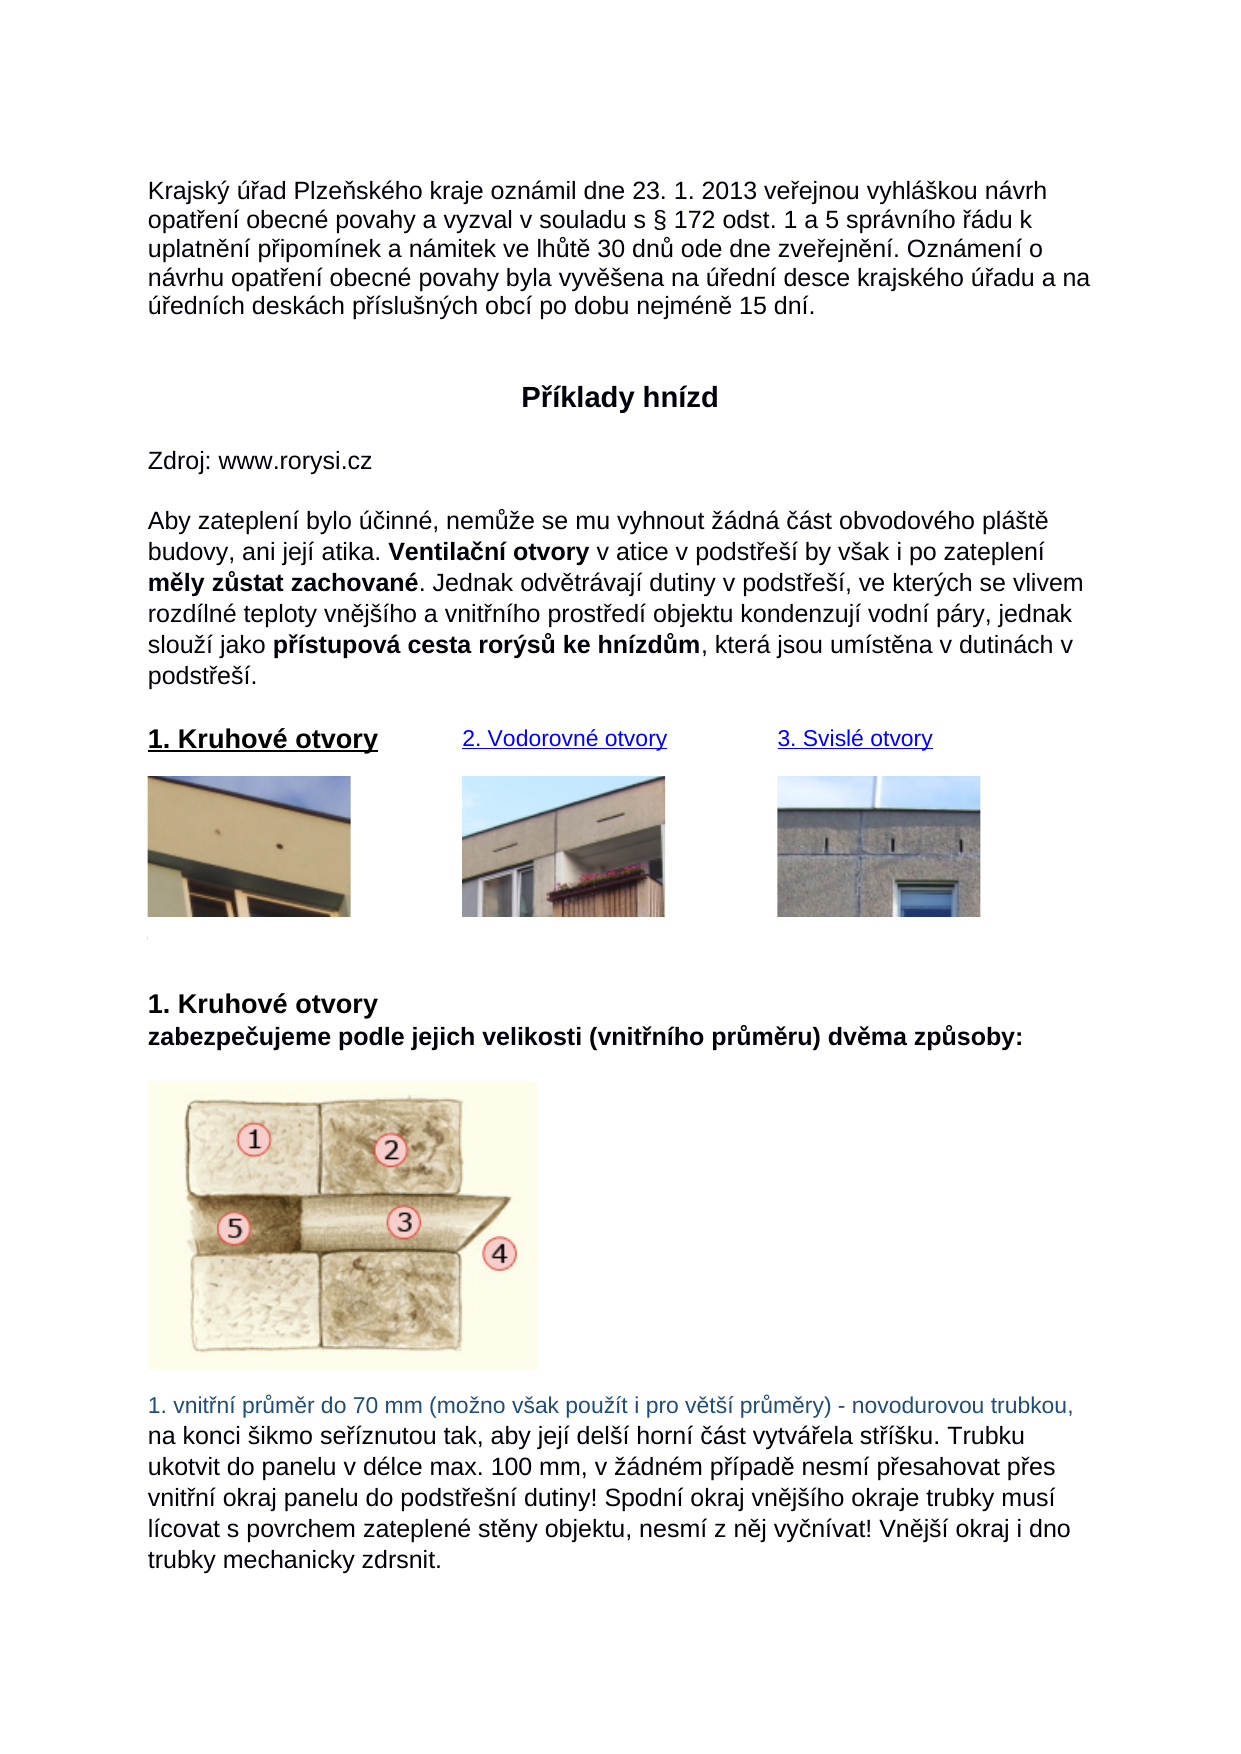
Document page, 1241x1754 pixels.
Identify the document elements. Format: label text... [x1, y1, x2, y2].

table_cell [146, 774, 461, 937]
text 1. vnitřní průměr do 70 mm (možno však použít i pro větší průměry) - novodurovou trubkou, [148, 1392, 1093, 1419]
table_header 3. Svislé otvory [776, 721, 1091, 774]
text zabezpečujeme podle jejich velikosti (vnitřního průměru) dvěma způsoby: [148, 1022, 1093, 1050]
table_cell [461, 774, 776, 937]
picture [147, 1081, 539, 1370]
text návrhu opatření obecné povahy byla vyvěšena na úřední desce krajského úřadu a na [148, 263, 1093, 291]
picture [147, 776, 351, 917]
text Zdroj: www.rorysi.cz [148, 446, 1093, 474]
table_cell [776, 774, 1091, 937]
text uplatnění připomínek a námitek ve lhůtě 30 dnů ode dne zveřejnění. Oznámení o [148, 234, 1093, 263]
table_header 2. Vodorovné otvory [461, 721, 776, 774]
picture [777, 776, 981, 917]
text 1. Kruhové otvory [148, 988, 1093, 1019]
text úředních deskách příslušných obcí po dobu nejméně 15 dní. [148, 291, 1093, 320]
text Krajský úřad Plzeňského kraje oznámil dne 23. 1. 2013 veřejnou vyhláškou návrh [148, 176, 1093, 205]
text Příklady hnízd [148, 380, 1093, 414]
table_header 1. Kruhové otvory [146, 721, 461, 774]
text opatření obecné povahy a vyzval v souladu s § 172 odst. 1 a 5 správního řádu k [148, 205, 1093, 234]
text na konci šikmo seříznutou tak, aby její delší horní část vytvářela stříšku. Trubku ukotvit do panelu v délce max. 100 mm, v žádném případě nesmí přesahovat přes vnitřní okraj panelu do podstřešní dutiny! Spodní okraj vnějšího okraje trubky musí lícovat s povrchem zateplené stěny objektu, nesmí z něj vyčnívat! Vnější okraj i dno trubky mechanicky zdrsnit. [148, 1421, 1093, 1574]
picture [462, 776, 666, 917]
text Aby zateplení bylo účinné, nemůže se mu vyhnout žádná část obvodového pláště budovy, ani její atika. Ventilační otvory v atice v podstřeší by však i po zateplení měly zůstat zachované. Jednak odvětrávají dutiny v podstřeší, ve kterých se vlivem rozdílné teploty vnějšího a vnitřního prostředí objektu kondenzují vodní páry, jednak slouží jako přístupová cesta rorýsů ke hnízdům, která jsou umístěna v dutinách v podstřeší. [148, 506, 1093, 690]
